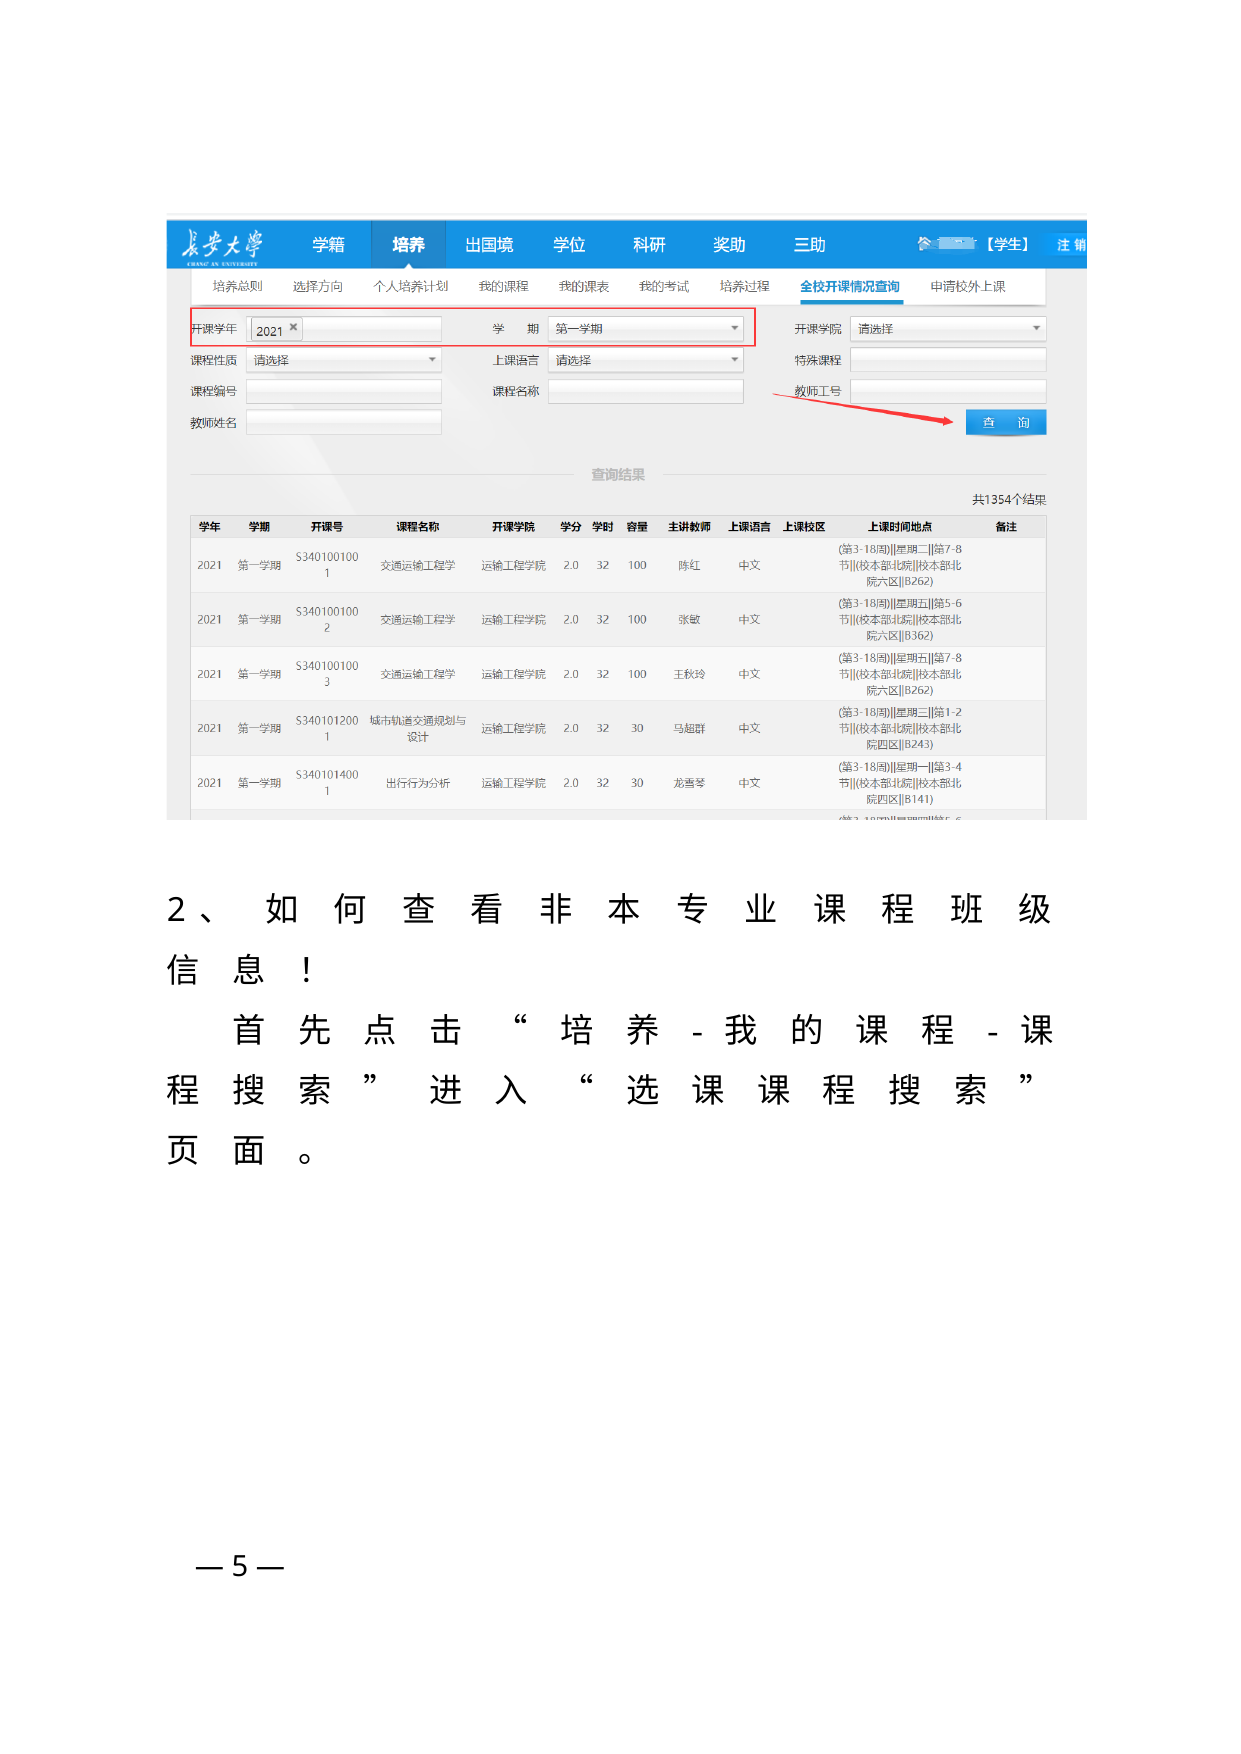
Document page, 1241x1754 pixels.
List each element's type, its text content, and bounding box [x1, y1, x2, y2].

list 如何查看非本专业课程班级信息！ [167, 877, 1085, 998]
picture [166, 213, 1087, 820]
list 首先点击“培养-我的课程-课程搜索”进入“选课课程搜索”页面。 [167, 998, 1085, 1178]
